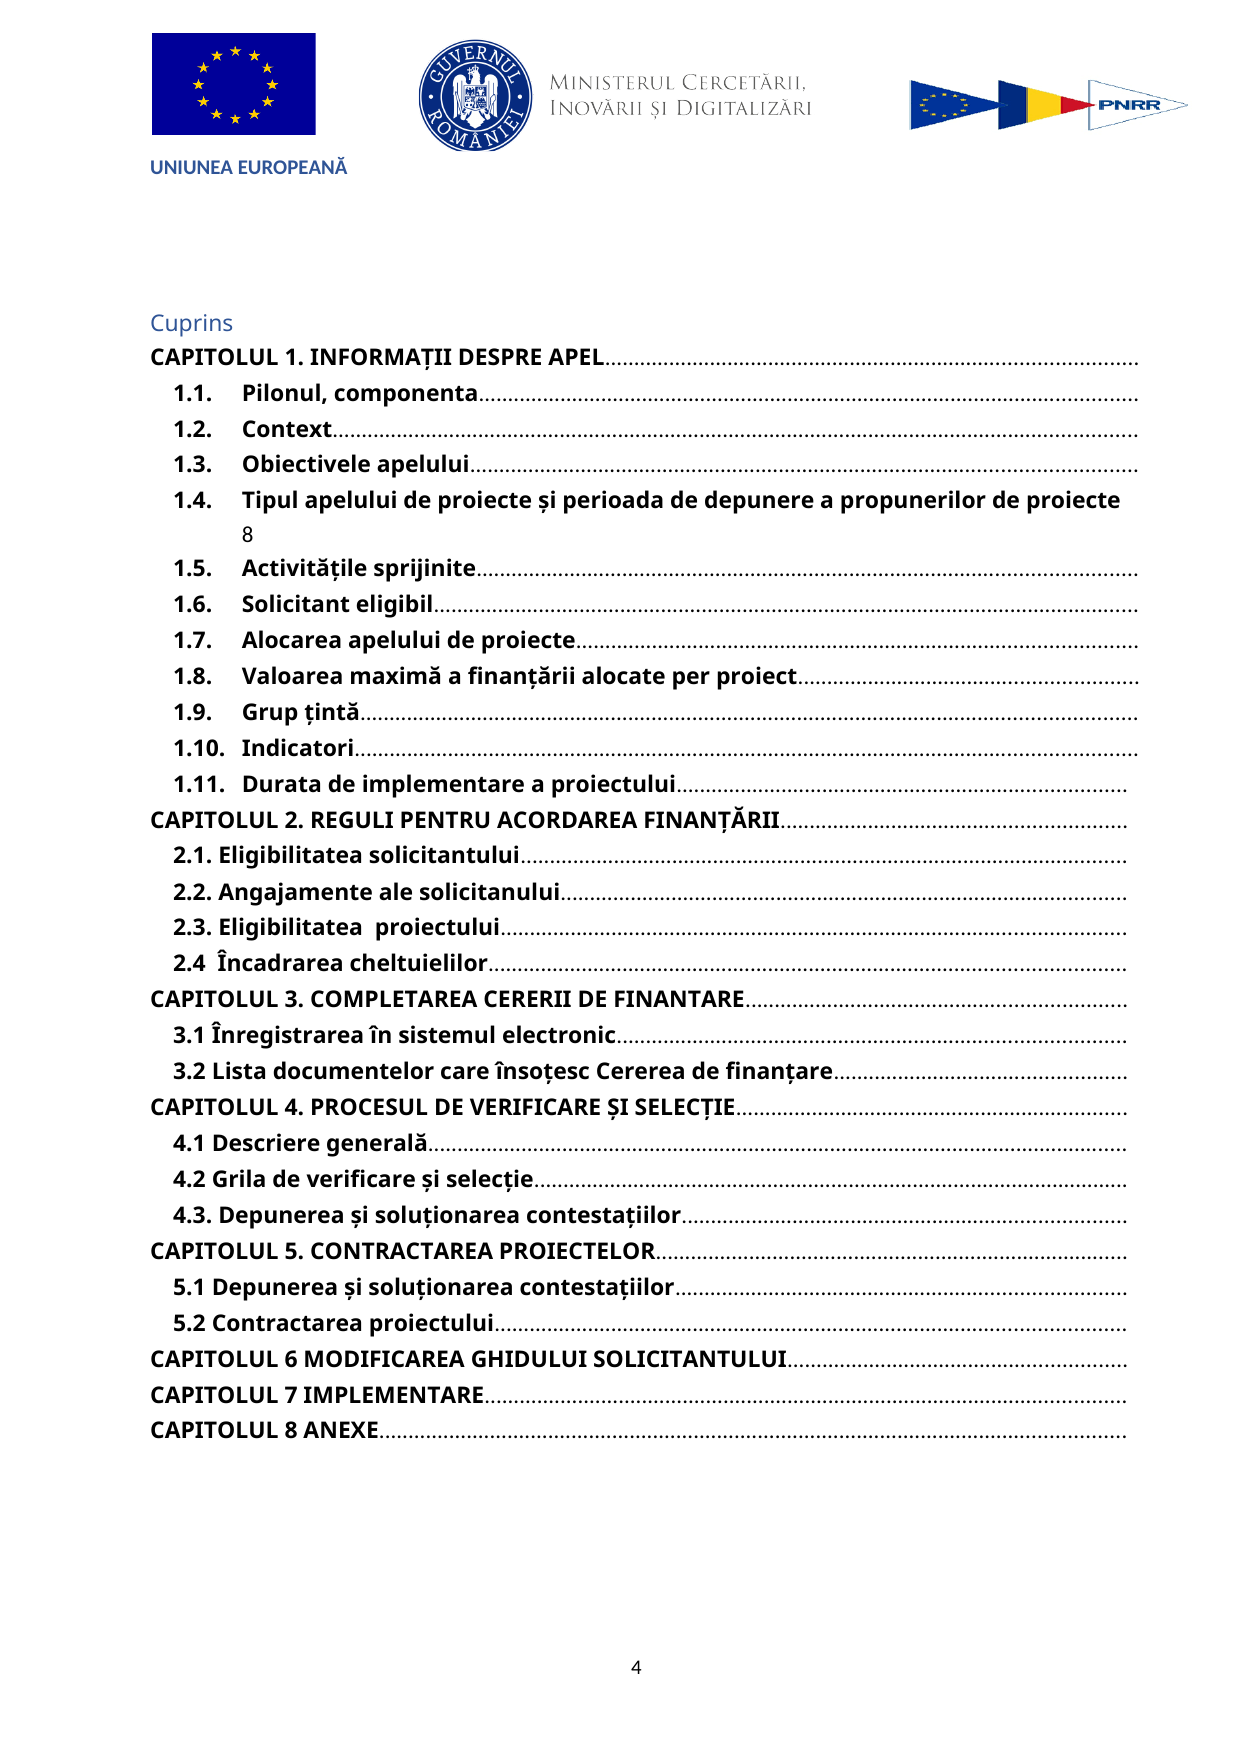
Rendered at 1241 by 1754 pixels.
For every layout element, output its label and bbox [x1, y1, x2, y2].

picture [150, 33, 316, 133]
picture [417, 38, 815, 151]
picture [890, 32, 1207, 185]
